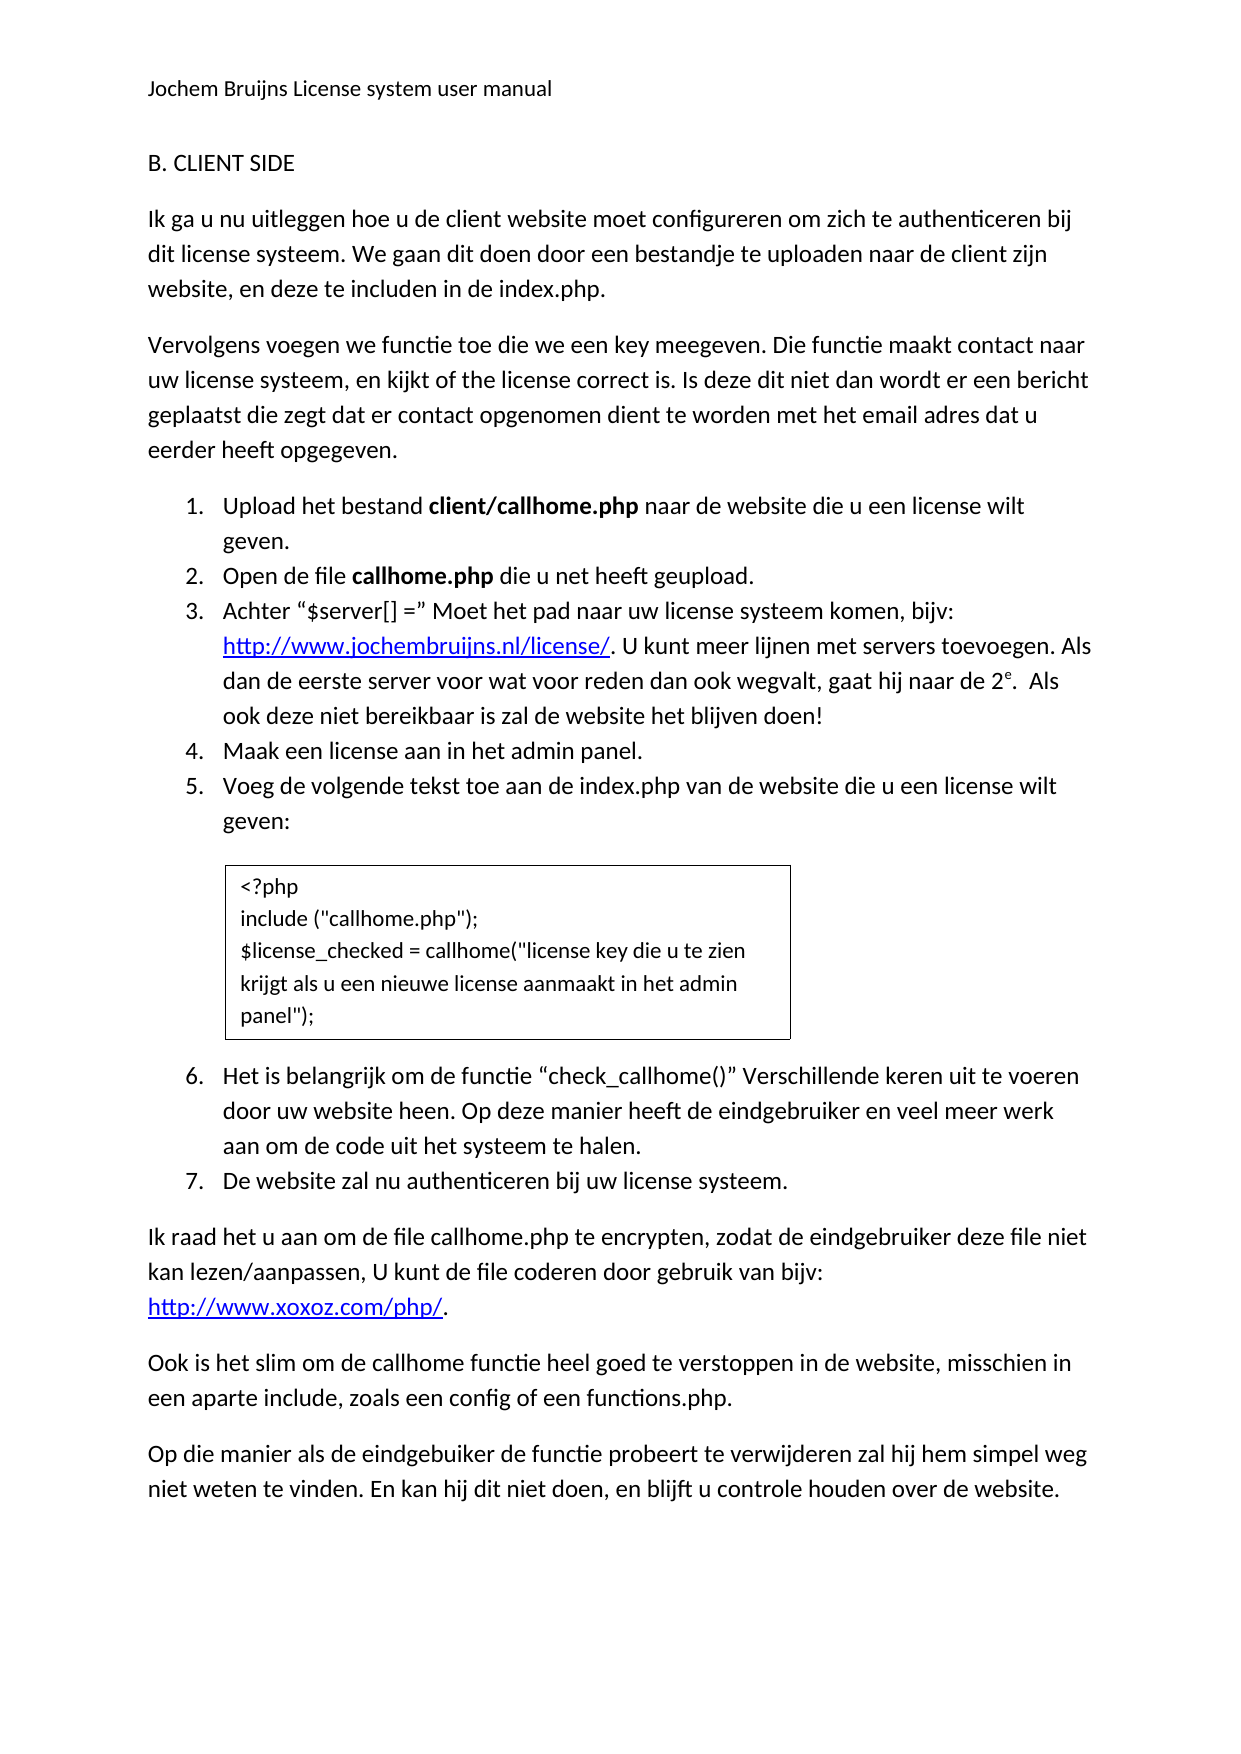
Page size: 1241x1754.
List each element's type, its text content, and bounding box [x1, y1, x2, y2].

list Open de file callhome.php die u net heeft geupload. [185, 560, 1093, 591]
text Vervolgens voegen we functie toe die we een key meegeven. Die functie maakt contact naar uw license systeem, en kijkt of the license correct is. Is deze dit niet dan wordt er een bericht geplaatst die zegt dat er contact opgenomen dient te worden met het email adres dat u eerder heeft opgegeven. [148, 329, 1093, 465]
list Achter “$server[] =” Moet het pad naar uw license systeem komen, bijv: http://www.jochembruijns.nl/license/. U kunt meer lijnen met servers toevoegen. Als dan de eerste server voor wat voor reden dan ook wegvalt, gaat hij naar de 2e. Als ook deze niet bereikbaar is zal de website het blijven doen! [185, 595, 1093, 731]
list Voeg de volgende tekst toe aan de index.php van de website die u een license wilt geven: [185, 770, 1093, 868]
list Upload het bestand client/callhome.php naar de website die u een license wilt geven. [185, 490, 1093, 556]
text Op die manier als de eindgebuiker de functie probeert te verwijderen zal hij hem simpel weg niet weten te vinden. En kan hij dit niet doen, en blijft u controle houden over de website. [148, 1438, 1093, 1503]
text Ook is het slim om de callhome functie heel goed te verstoppen in de website, misschien in een aparte include, zoals een config of een functions.php. [148, 1347, 1093, 1412]
text B. CLIENT SIDE [148, 148, 1093, 178]
text Ik ga u nu uitleggen hoe u de client website moet configureren om zich te authenticeren bij dit license systeem. We gaan dit doen door een bestandje te uploaden naar de client zijn website, en deze te includen in de index.php. [148, 203, 1093, 304]
list De website zal nu authenticeren bij uw license systeem. [185, 1165, 1093, 1196]
list Het is belangrijk om de functie “check_callhome()” Verschillende keren uit te voeren door uw website heen. Op deze manier heeft de eindgebruiker en veel meer werk aan om de code uit het systeem te halen. [185, 1060, 1093, 1161]
list Maak een license aan in het admin panel. [185, 735, 1093, 766]
text Ik raad het u aan om de file callhome.php te encrypten, zodat de eindgebruiker deze file niet kan lezen/aanpassen, U kunt de file coderen door gebruik van bijv: http://www.xoxoz.com/php/. [148, 1221, 1093, 1322]
